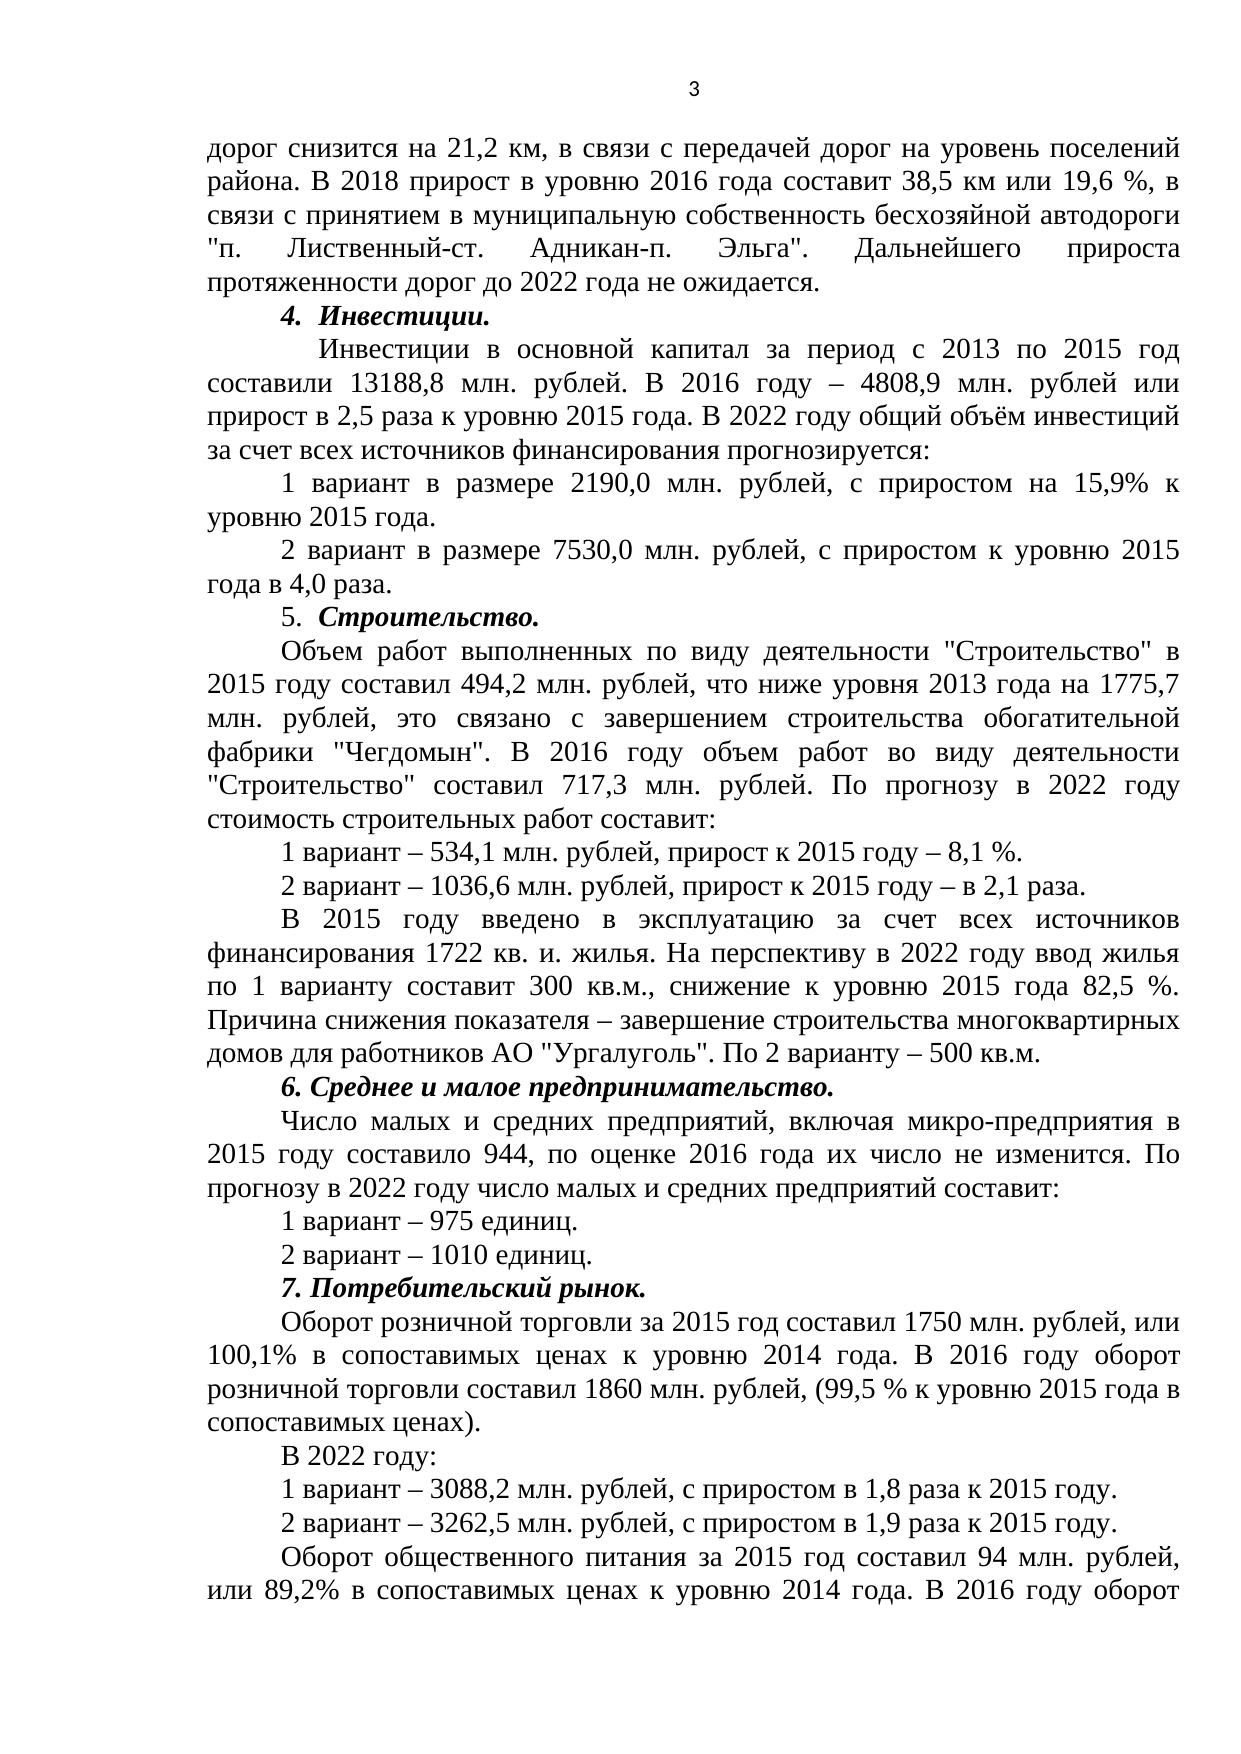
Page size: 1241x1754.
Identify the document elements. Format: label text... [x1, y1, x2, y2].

text 2 вариант – 3262,5 млн. рублей, с приростом в 1,9 раза к 2015 году. [207, 1505, 1181, 1539]
text 1 вариант в размере 2190,0 млн. рублей, с приростом на 15,9% к уровню 2015 года. [207, 465, 1181, 532]
text 1 вариант – 3088,2 млн. рублей, с приростом в 1,8 раза к 2015 году. [207, 1472, 1181, 1505]
list Инвестиции в основной капитал за период с 2013 по 2015 год составили 13188,8 млн. рублей. В 2016 году – 4808,9 млн. рублей или прирост в 2,5 раза к уровню 2015 года. В 2022 году общий объём инвестиций за счет всех источников финансирования прогнозируется: [207, 331, 1181, 465]
text Оборот розничной торговли за 2015 год составил 1750 млн. рублей, или 100,1% в сопоставимых ценах к уровню 2014 года. В 2016 году оборот розничной торговли составил 1860 млн. рублей, (99,5 % к уровню 2015 года в сопоставимых ценах). [207, 1304, 1181, 1438]
text В 2022 году: [207, 1438, 1181, 1472]
text 2 вариант в размере 7530,0 млн. рублей, с приростом к уровню 2015 года в 4,0 раза. [207, 532, 1181, 599]
text Число малых и средних предприятий, включая микро-предприятия в 2015 году составило 944, по оценке 2016 года их число не изменится. По прогнозу в 2022 году число малых и средних предприятий составит: [207, 1103, 1181, 1203]
text Объем работ выполненных по виду деятельности "Строительство" в 2015 году составил 494,2 млн. рублей, что ниже уровня 2013 года на 1775,7 млн. рублей, это связано с завершением строительства обогатительной фабрики "Чегдомын". В 2016 году объем работ во виду деятельности "Строительство" составил 717,3 млн. рублей. По прогнозу в 2022 году стоимость строительных работ составит: [207, 633, 1181, 834]
text 7. Потребительский рынок. [207, 1270, 1181, 1304]
text В 2015 году введено в эксплуатацию за счет всех источников финансирования 1722 кв. и. жилья. На перспективу в 2022 году ввод жилья по 1 варианту составит 300 кв.м., снижение к уровню 2015 года 82,5 %. Причина снижения показателя – завершение строительства многоквартирных домов для работников АО "Ургалуголь". По 2 варианту – 500 кв.м. [207, 901, 1181, 1069]
list Инвестиции. [281, 298, 1181, 331]
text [207, 130, 1181, 298]
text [207, 1539, 1181, 1606]
text 1 вариант – 975 единиц. [207, 1203, 1181, 1237]
list Строительство. [281, 599, 1181, 633]
text 1 вариант – 534,1 млн. рублей, прирост к 2015 году – 8,1 %. [207, 834, 1181, 868]
text 2 вариант – 1036,6 млн. рублей, прирост к 2015 году – в 2,1 раза. [207, 868, 1181, 901]
text 2 вариант – 1010 единиц. [207, 1237, 1181, 1270]
text 6. Среднее и малое предпринимательство. [207, 1069, 1181, 1103]
